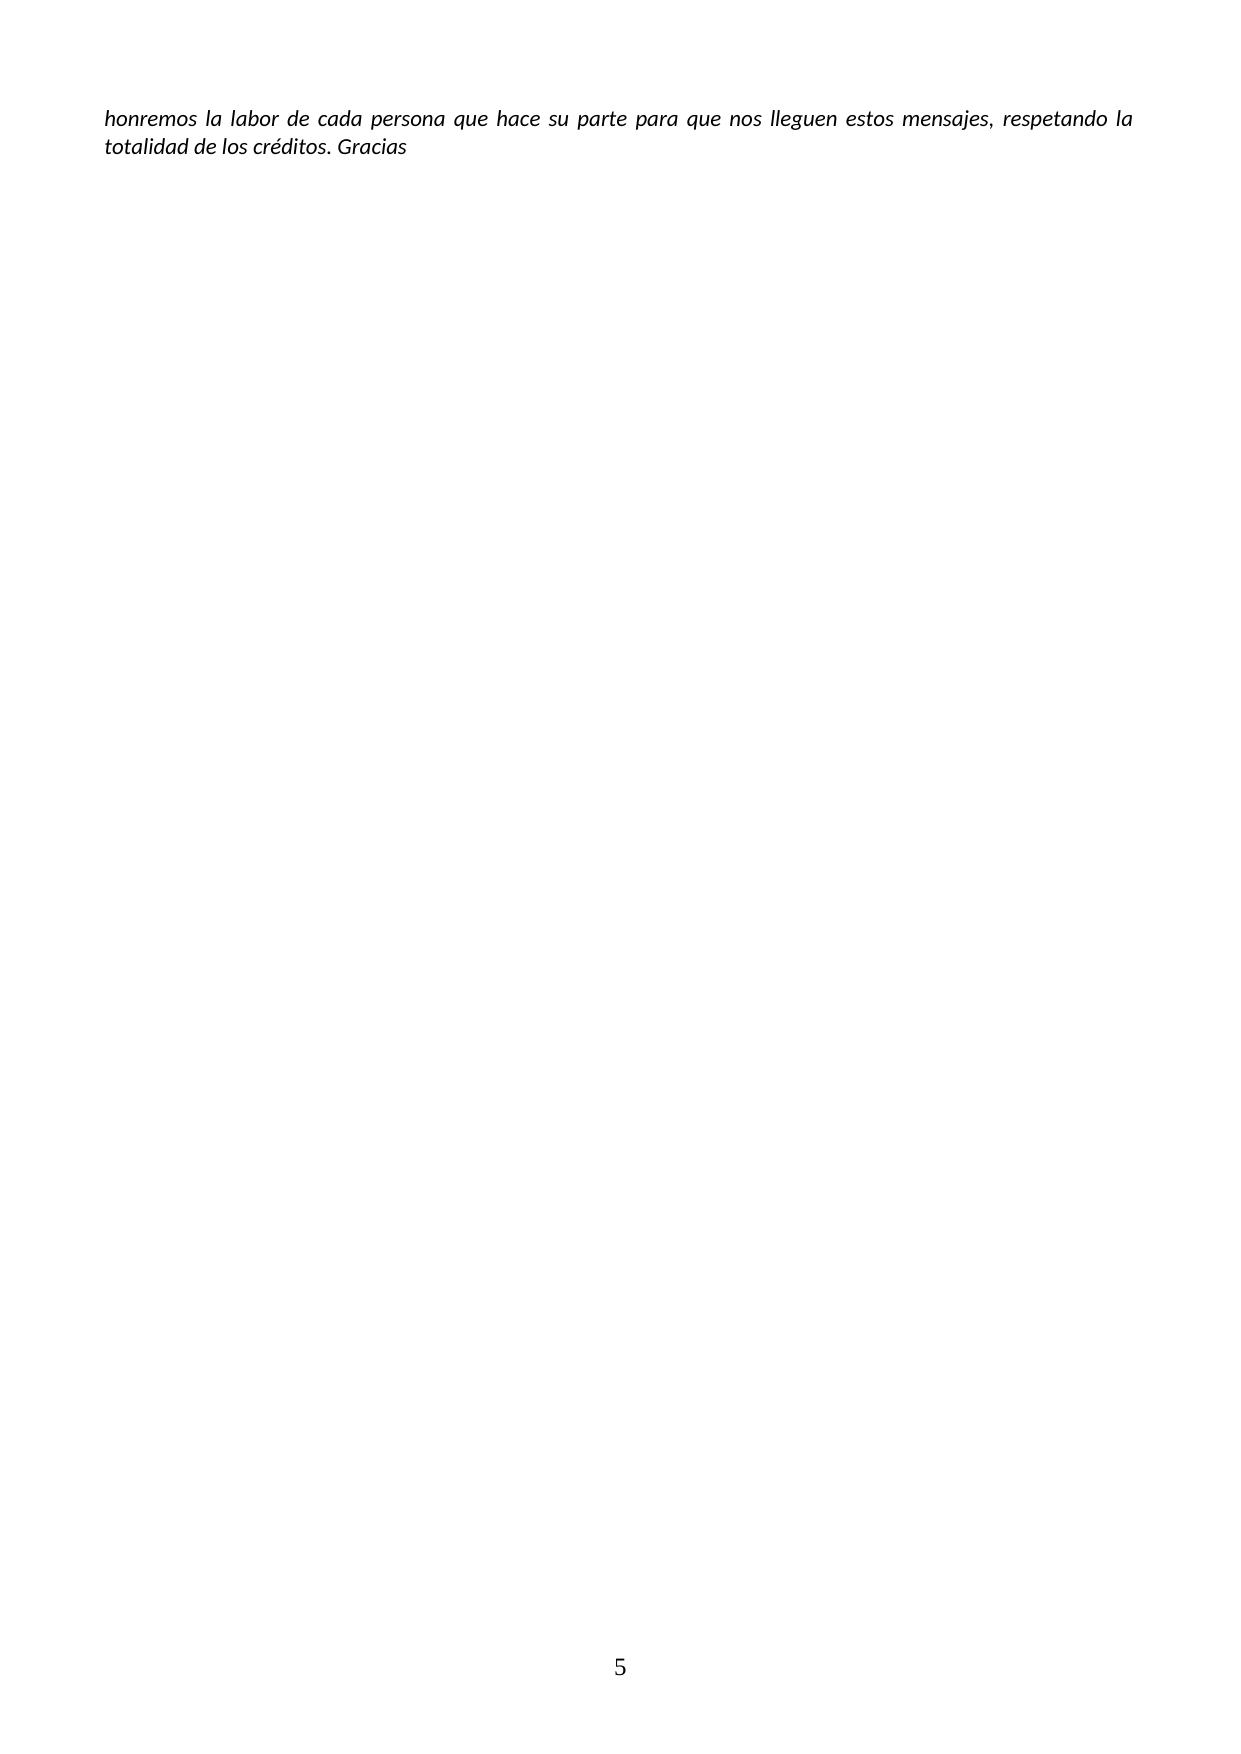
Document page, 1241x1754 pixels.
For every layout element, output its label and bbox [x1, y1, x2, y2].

text [104, 104, 1136, 160]
